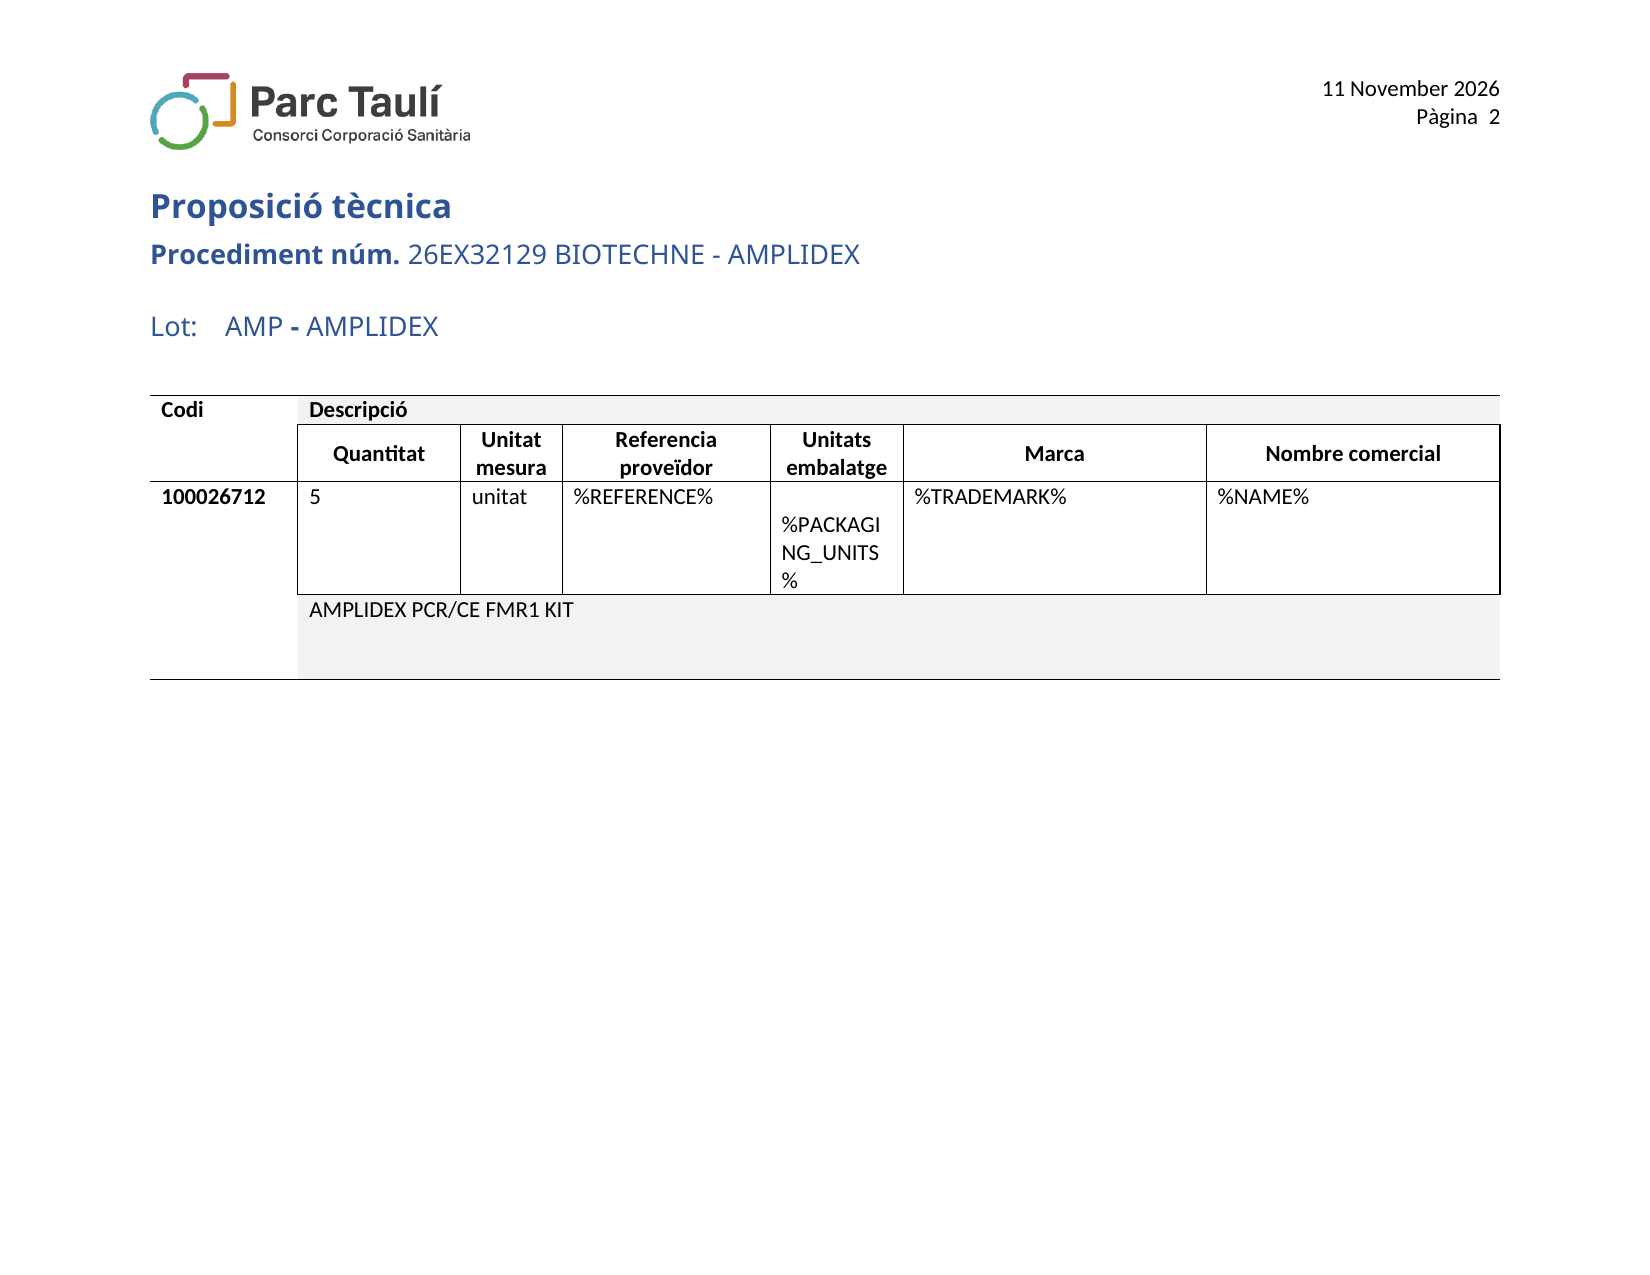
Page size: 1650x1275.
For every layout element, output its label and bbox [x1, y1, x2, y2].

picture [150, 73, 470, 150]
